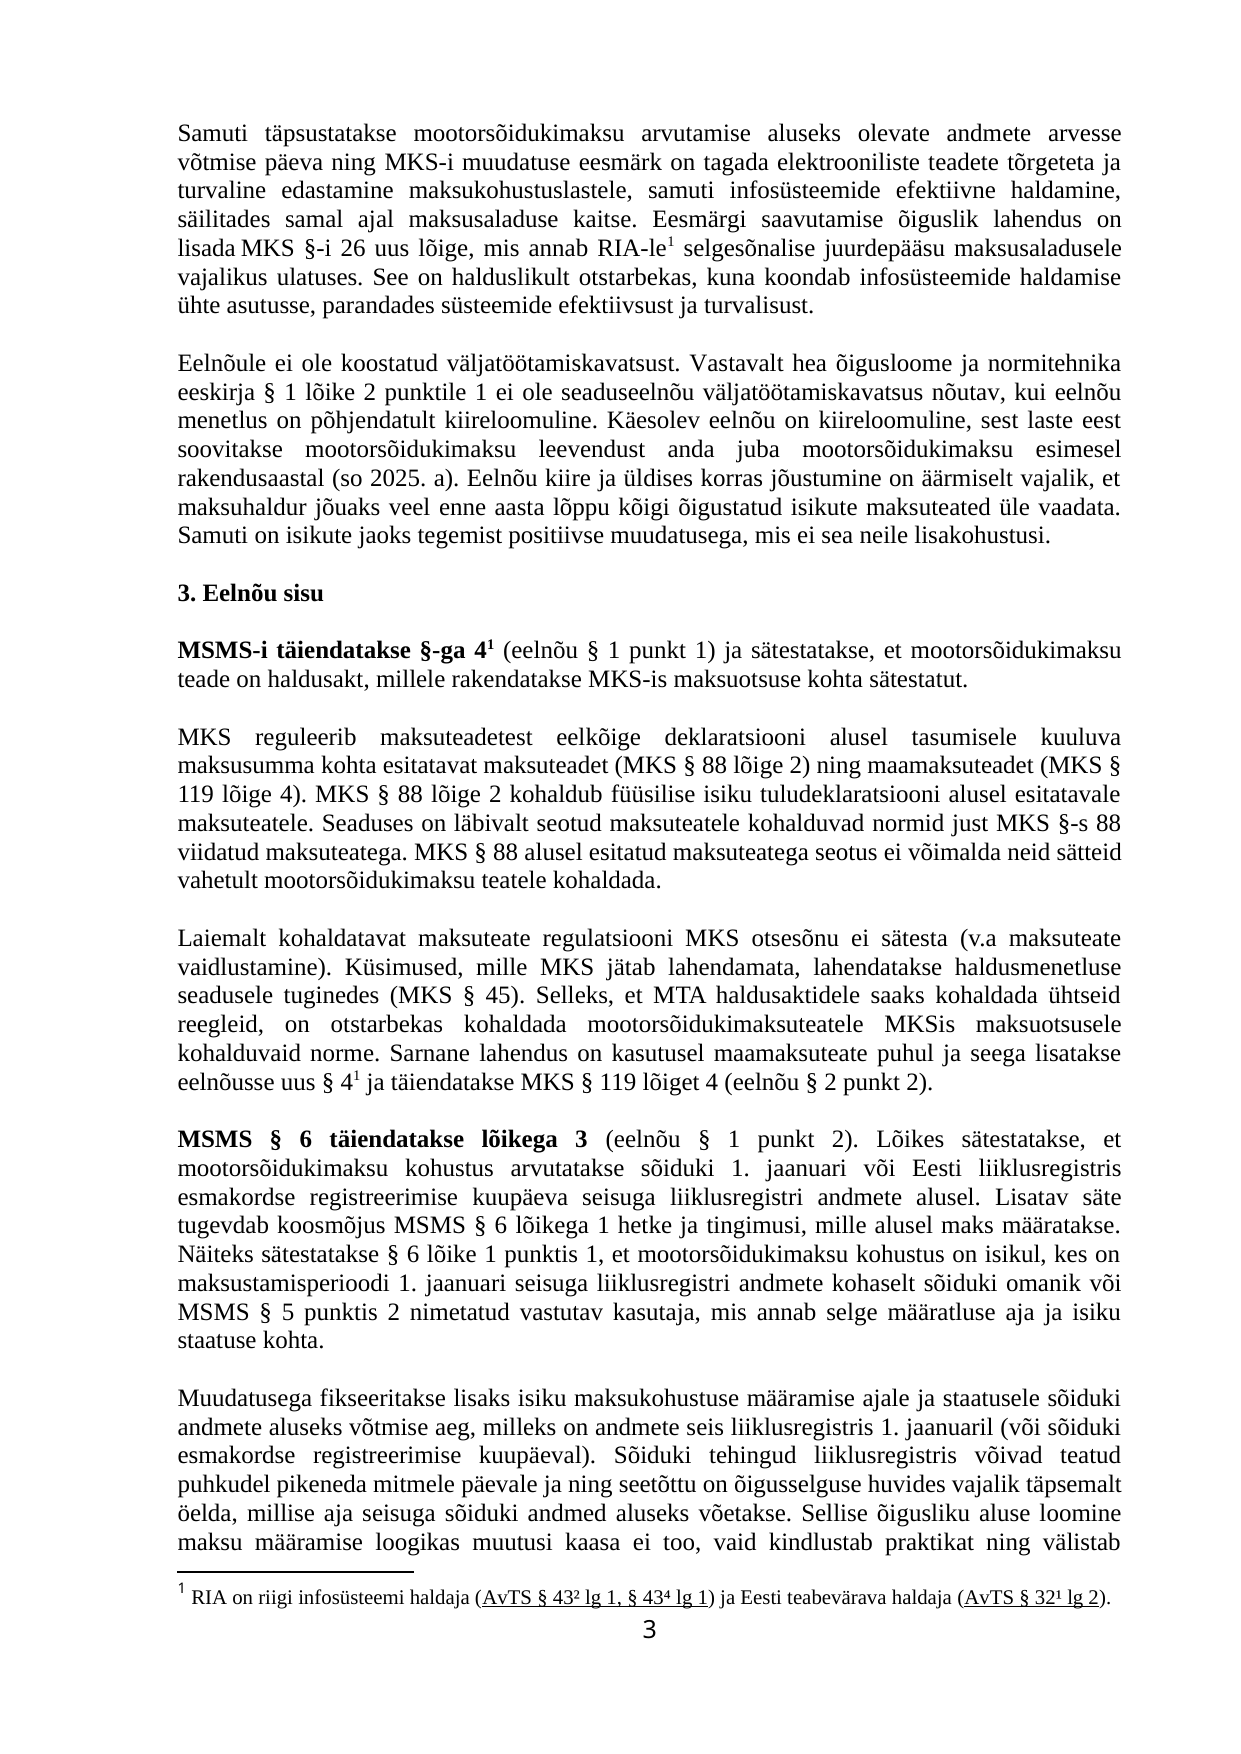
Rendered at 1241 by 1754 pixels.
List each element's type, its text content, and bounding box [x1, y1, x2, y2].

text MSMS § 6 täiendatakse lõikega 3 (eelnõu § 1 punkt 2). Lõikes sätestatakse, et mootorsõidukimaksu kohustus arvutatakse sõiduki 1. jaanuari või Eesti liiklusregistris esmakordse registreerimise kuupäeva seisuga liiklusregistri andmete alusel. Lisatav säte tugevdab koosmõjus MSMS § 6 lõikega 1 hetke ja tingimusi, mille alusel maks määratakse. Näiteks sätestatakse § 6 lõike 1 punktis 1, et mootorsõidukimaksu kohustus on isikul, kes on maksustamisperioodi 1. jaanuari seisuga liiklusregistri andmete kohaselt sõiduki omanik või MSMS § 5 punktis 2 nimetatud vastutav kasutaja, mis annab selge määratluse aja ja isiku staatuse kohta. [177, 1124, 1122, 1354]
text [177, 1383, 1122, 1556]
text MKS reguleerib maksuteadetest eelkõige deklaratsiooni alusel tasumisele kuuluva maksusumma kohta esitatavat maksuteadet (MKS § 88 lõige 2) ning maamaksuteadet (MKS § 119 lõige 4). MKS § 88 lõige 2 kohaldub füüsilise isiku tuludeklaratsiooni alusel esitatavale maksuteatele. Seaduses on läbivalt seotud maksuteatele kohalduvad normid just MKS §-s 88 viidatud maksuteatega. MKS § 88 alusel esitatud maksuteatega seotus ei võimalda neid sätteid vahetult mootorsõidukimaksu teatele kohaldada. [177, 722, 1122, 894]
text Samuti täpsustatakse mootorsõidukimaksu arvutamise aluseks olevate andmete arvesse võtmise päeva ning MKS-i muudatuse eesmärk on tagada elektrooniliste teadete tõrgeteta ja turvaline edastamine maksukohustuslastele, samuti infosüsteemide efektiivne haldamine, säilitades samal ajal maksusaladuse kaitse. Eesmärgi saavutamise õiguslik lahendus on lisada MKS §-i 26 uus lõige, mis annab RIA-le selgesõnalise juurdepääsu maksusaladusele vajalikus ulatuses. See on halduslikult otstarbekas, kuna koondab infosüsteemide haldamise ühte asutusse, parandades süsteemide efektiivsust ja turvalisust. [177, 118, 1122, 319]
text 3. Eelnõu sisu [177, 578, 1122, 607]
text MSMS-i täiendatakse §-ga 41 (eelnõu § 1 punkt 1) ja sätestatakse, et mootorsõidukimaksu teade on haldusakt, millele rakendatakse MKS-is maksuotsuse kohta sätestatut. [177, 636, 1122, 693]
text Eelnõule ei ole koostatud väljatöötamiskavatsust. Vastavalt hea õigusloome ja normitehnika eeskirja § 1 lõike 2 punktile 1 ei ole seaduseelnõu väljatöötamiskavatsus nõutav, kui eelnõu menetlus on põhjendatult kiireloomuline. Käesolev eelnõu on kiireloomuline, sest laste eest soovitakse mootorsõidukimaksu leevendust anda juba mootorsõidukimaksu esimesel rakendusaastal (so 2025. a). Eelnõu kiire ja üldises korras jõustumine on äärmiselt vajalik, et maksuhaldur jõuaks veel enne aasta lõppu kõigi õigustatud isikute maksuteated üle vaadata. Samuti on isikute jaoks tegemist positiivse muudatusega, mis ei sea neile lisakohustusi. [177, 348, 1122, 549]
text Laiemalt kohaldatavat maksuteate regulatsiooni MKS otsesõnu ei sätesta (v.a maksuteate vaidlustamine). Küsimused, mille MKS jätab lahendamata, lahendatakse haldusmenetluse seadusele tuginedes (MKS § 45). Selleks, et MTA haldusaktidele saaks kohaldada ühtseid reegleid, on otstarbekas kohaldada mootorsõidukimaksuteatele MKSis maksuotsusele kohalduvaid norme. Sarnane lahendus on kasutusel maamaksuteate puhul ja seega lisatakse eelnõusse uus § 41 ja täiendatakse MKS § 119 lõiget 4 (eelnõu § 2 punkt 2). [177, 923, 1122, 1096]
